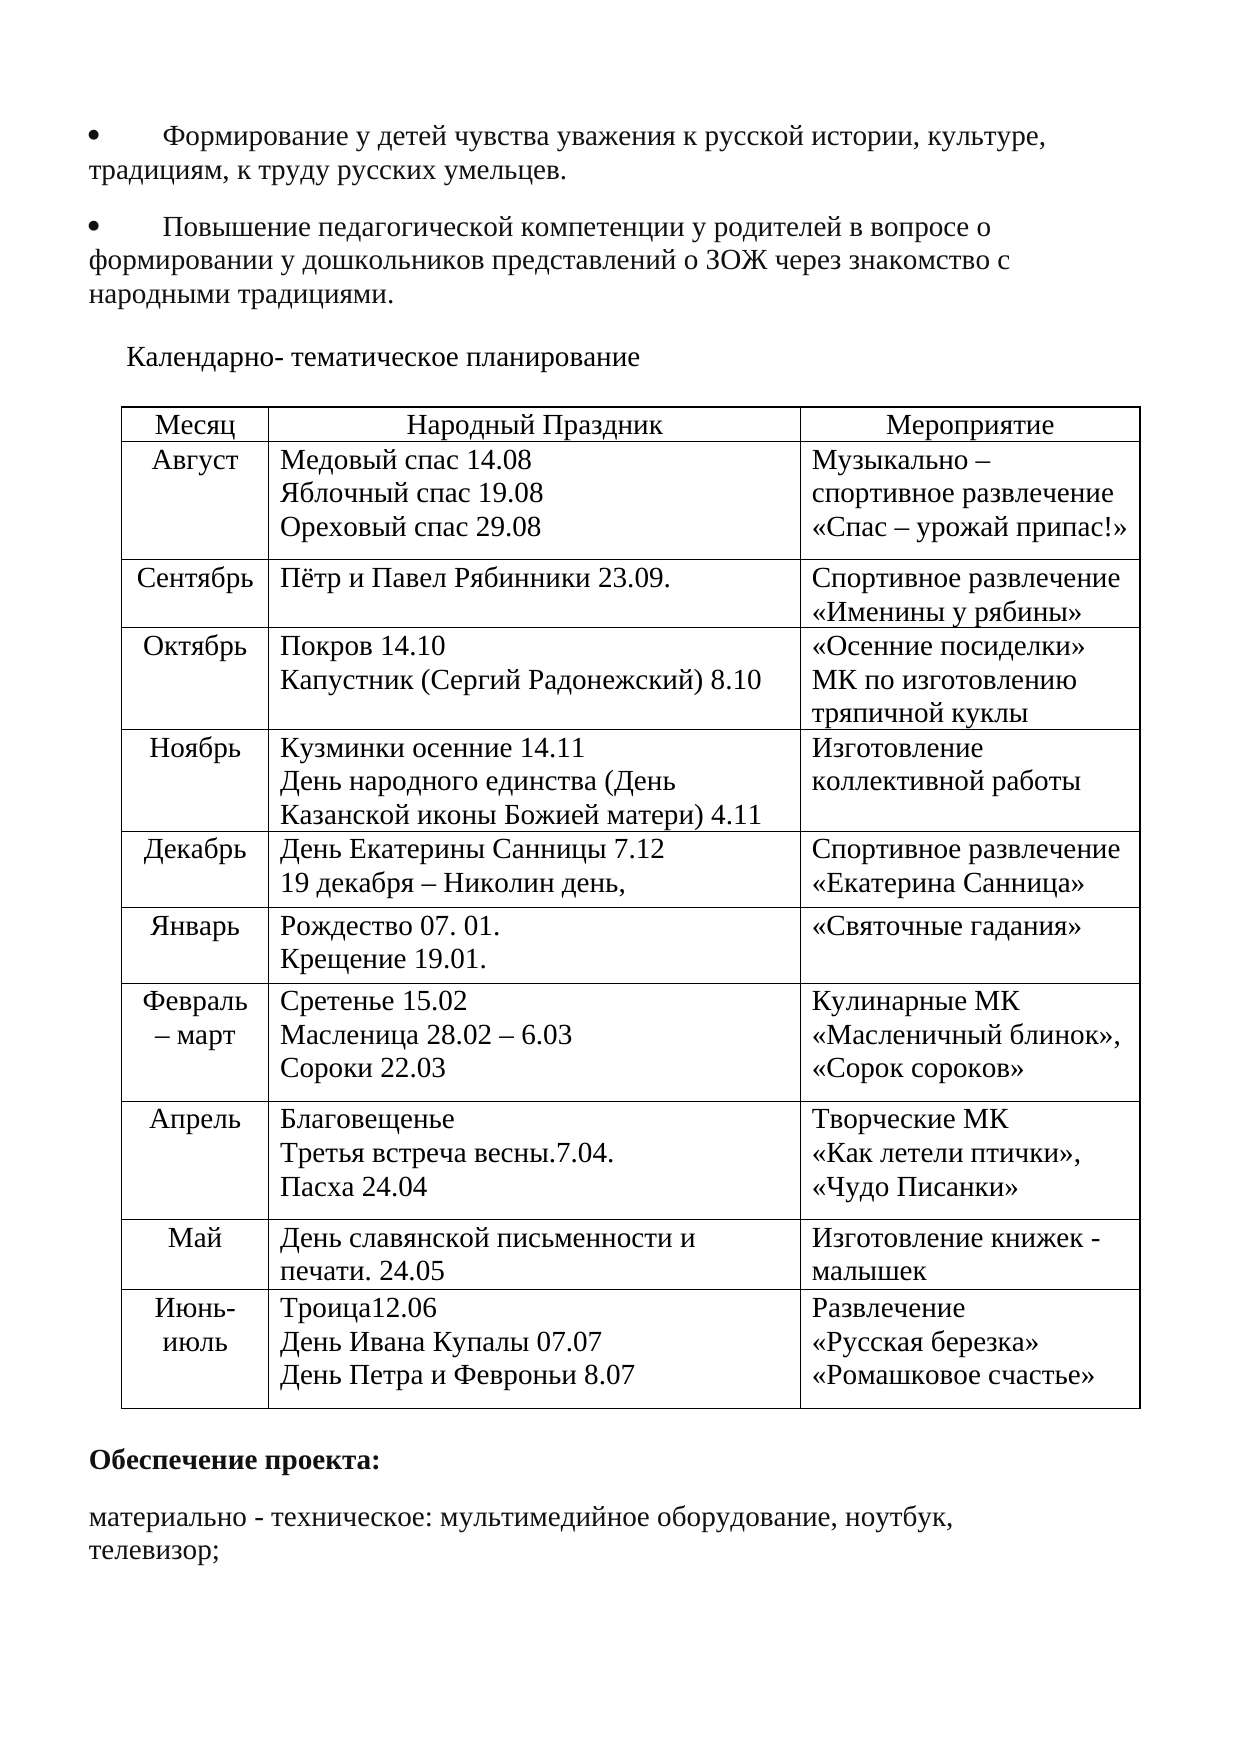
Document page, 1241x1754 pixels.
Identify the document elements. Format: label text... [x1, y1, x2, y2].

table_cell Кузминки осенние 14.11 День народного единства (День Казанской иконы Божией матери) 4.11 [269, 730, 800, 831]
table_cell Август [122, 442, 268, 559]
table_cell Май [122, 1220, 268, 1289]
table_cell Благовещенье Третья встреча весны.7.04. Пасха 24.04 [269, 1102, 800, 1219]
text материально - техническое: мультимедийное оборудование, ноутбук, телевизор; [88, 1499, 1063, 1566]
table_cell Изготовление книжек - малышек [801, 1220, 1139, 1289]
table_cell Октябрь [122, 628, 268, 729]
table_cell Изготовление коллективной работы [801, 730, 1139, 831]
text Календарно- тематическое планирование [126, 339, 1063, 372]
table_header Месяц [122, 408, 268, 441]
table_cell Спортивное развлечение «Именины у рябины» [801, 560, 1139, 627]
table_cell «Святочные гадания» [801, 908, 1139, 982]
list Повышение педагогической компетенции у родителей в вопросе о формировании у дошкольников представлений о ЗОЖ через знакомство с народными традициями. [88, 209, 1063, 309]
table_cell Творческие МК «Как летели птички», «Чудо Писанки» [801, 1102, 1139, 1219]
table_cell Сретенье 15.02 Масленица 28.02 – 6.03 Сороки 22.03 [269, 984, 800, 1101]
table_header Народный Праздник [269, 408, 800, 441]
table_cell Кулинарные МК «Масленичный блинок», «Сорок сороков» [801, 984, 1139, 1101]
table_cell Декабрь [122, 832, 268, 907]
table_cell Ноябрь [122, 730, 268, 831]
table_cell Февраль – март [122, 984, 268, 1101]
table_cell Покров 14.10 Капустник (Сергий Радонежский) 8.10 [269, 628, 800, 729]
table_cell Апрель [122, 1102, 268, 1219]
table_cell Троица12.06 День Ивана Купалы 07.07 День Петра и Февроньи 8.07 [269, 1290, 800, 1407]
table_cell День Екатерины Санницы 7.12 19 декабря – Николин день, [269, 832, 800, 907]
list Формирование у детей чувства уважения к русской истории, культуре, традициям, к труду русских умельцев. [88, 118, 1063, 185]
table_cell Медовый спас 14.08 Яблочный спас 19.08 Ореховый спас 29.08 [269, 442, 800, 559]
table_cell Развлечение «Русская березка» «Ромашковое счастье» [801, 1290, 1139, 1407]
table_cell Январь [122, 908, 268, 982]
table_cell «Осенние посиделки» МК по изготовлению тряпичной куклы [801, 628, 1139, 729]
text Обеспечение проекта: [88, 1442, 1063, 1476]
table_cell Июнь-июль [122, 1290, 268, 1407]
table_cell День славянской письменности и печати. 24.05 [269, 1220, 800, 1289]
table_header Мероприятие [801, 408, 1139, 441]
table_cell Спортивное развлечение «Екатерина Санница» [801, 832, 1139, 907]
table_cell Музыкально – спортивное развлечение «Спас – урожай припас!» [801, 442, 1139, 559]
table_cell Пётр и Павел Рябинники 23.09. [269, 560, 800, 627]
table_cell Рождество 07. 01. Крещение 19.01. [269, 908, 800, 982]
table_cell Сентябрь [122, 560, 268, 627]
